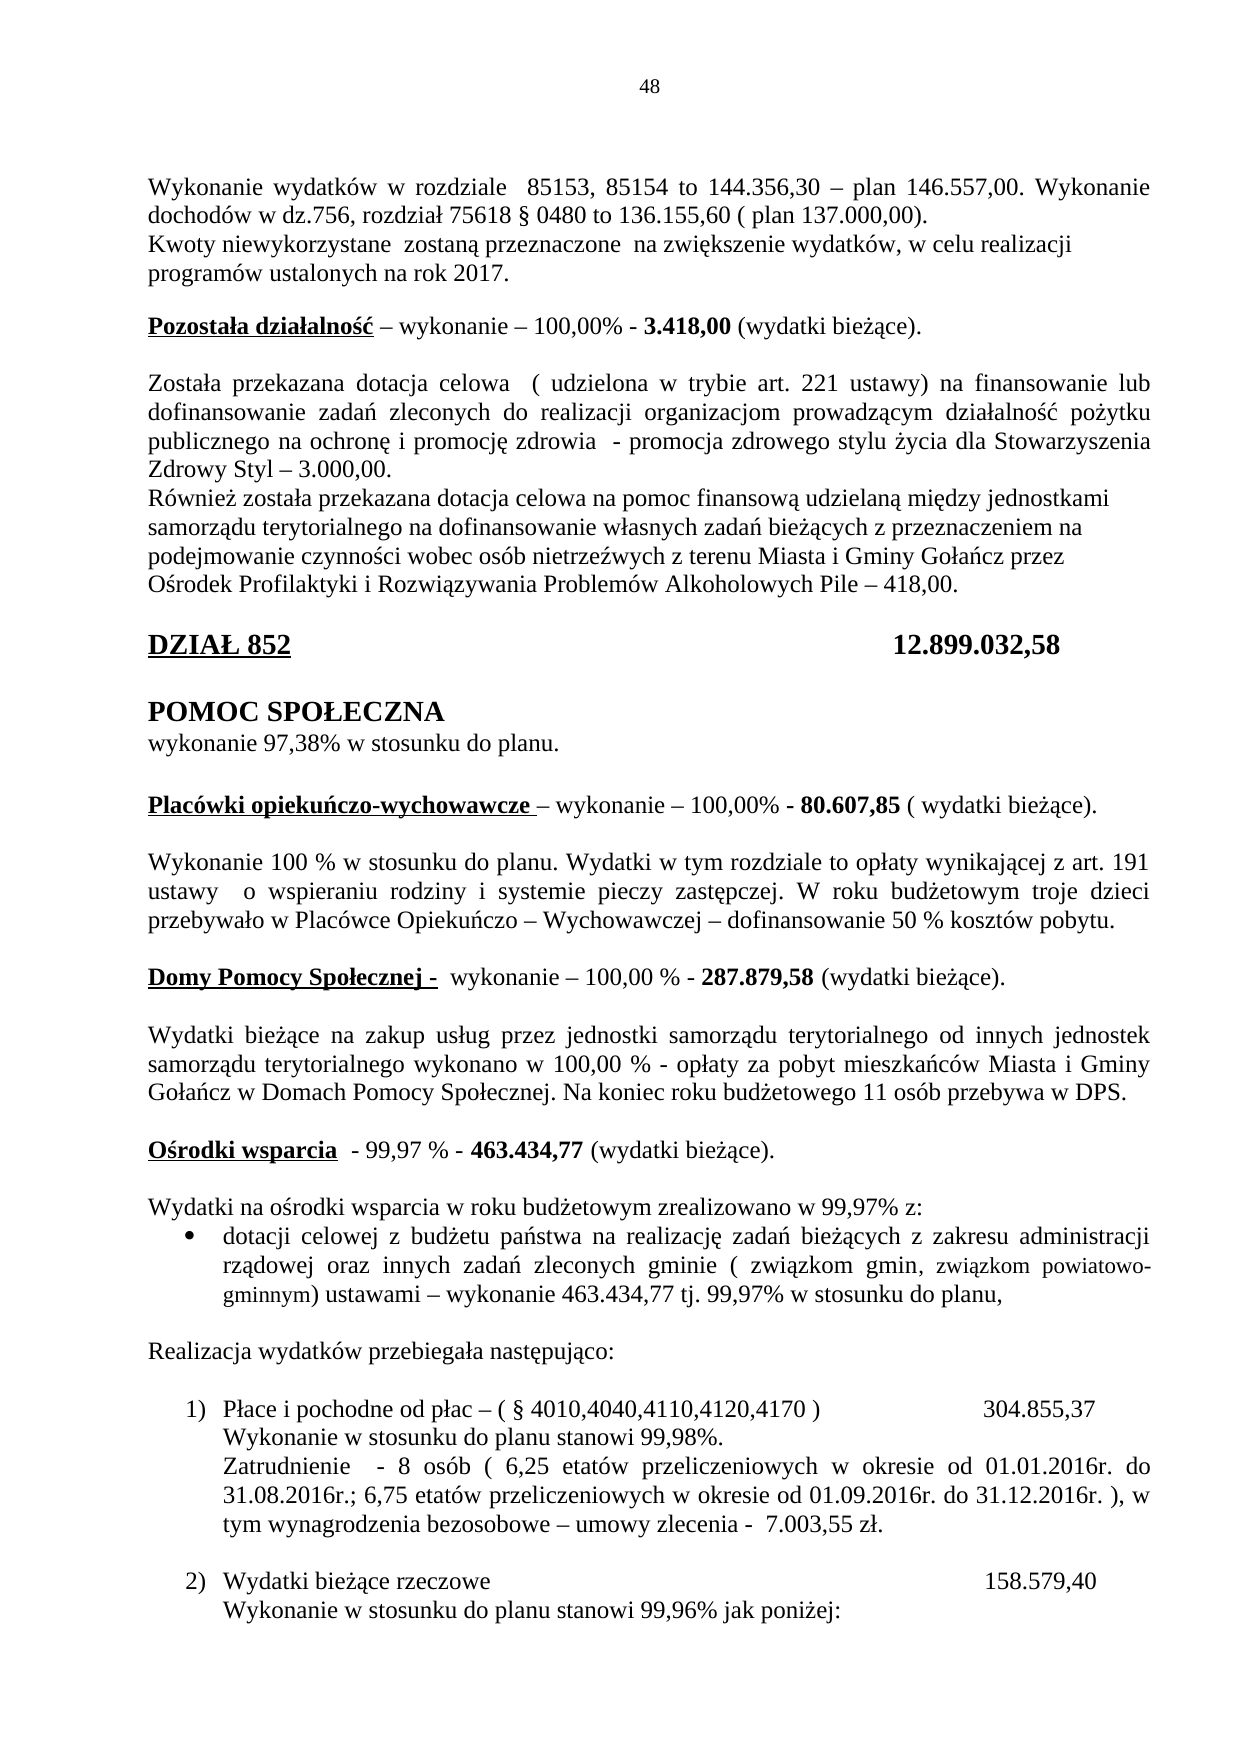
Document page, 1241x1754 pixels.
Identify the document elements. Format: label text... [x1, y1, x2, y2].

text Wydatki bieżące na zakup usług przez jednostki samorządu terytorialnego od innych jednostek samorządu terytorialnego wykonano w 100,00 % - opłaty za pobyt mieszkańców Miasta i Gminy Gołańcz w Domach Pomocy Społecznej. Na koniec roku budżetowego 11 osób przebywa w DPS. [148, 1020, 1152, 1106]
list Płace i pochodne od płac – ( § 4010,4040,4110,4120,4170 ) 304.855,37 [185, 1394, 1152, 1422]
text Wykonanie 100 % w stosunku do planu. Wydatki w tym rozdziale to opłaty wynikającej z art. 191 ustawy o wspieraniu rodziny i systemie pieczy zastępczej. W roku budżetowym troje dzieci przebywało w Placówce Opiekuńczo – Wychowawczej – dofinansowanie 50 % kosztów pobytu. [148, 847, 1152, 934]
text DZIAŁ 852 12.899.032,58 [148, 627, 1152, 661]
text wykonanie 97,38% w stosunku do planu. [148, 728, 1152, 756]
text Placówki opiekuńczo-wychowawcze – wykonanie – 100,00% - 80.607,85 ( wydatki bieżące). [148, 790, 1152, 819]
text Pozostała działalność – wykonanie – 100,00% - 3.418,00 (wydatki bieżące). [148, 311, 1152, 339]
text Wykonanie w stosunku do planu stanowi 99,98%. [223, 1422, 1152, 1451]
text Realizacja wydatków przebiegała następująco: [148, 1336, 1152, 1365]
text Wykonanie w stosunku do planu stanowi 99,96% jak poniżej: [223, 1595, 1152, 1624]
list dotacji celowej z budżetu państwa na realizację zadań bieżących z zakresu administracji rządowej oraz innych zadań zleconych gminie ( związkom gmin, związkom powiatowo-gminnym) ustawami – wykonanie 463.434,77 tj. 99,97% w stosunku do planu, [185, 1221, 1152, 1307]
text Wydatki na ośrodki wsparcia w roku budżetowym zrealizowano w 99,97% z: [148, 1192, 1152, 1221]
text Kwoty niewykorzystane zostaną przeznaczone na zwiększenie wydatków, w celu realizacji programów ustalonych na rok 2017. [148, 229, 1152, 287]
text Wykonanie wydatków w rozdziale 85153, 85154 to 144.356,30 – plan 146.557,00. Wykonanie dochodów w dz.756, rozdział 75618 § 0480 to 136.155,60 ( plan 137.000,00). [148, 172, 1152, 229]
list Wydatki bieżące rzeczowe 158.579,40 [185, 1566, 1152, 1595]
text POMOC SPOŁECZNA [148, 694, 1152, 728]
text Również została przekazana dotacja celowa na pomoc finansową udzielaną między jednostkami samorządu terytorialnego na dofinansowanie własnych zadań bieżących z przeznaczeniem na podejmowanie czynności wobec osób nietrzeźwych z terenu Miasta i Gminy Gołańcz przez Ośrodek Profilaktyki i Rozwiązywania Problemów Alkoholowych Pile – 418,00. [148, 483, 1152, 598]
text Domy Pomocy Społecznej - wykonanie – 100,00 % - 287.879,58 (wydatki bieżące). [148, 962, 1152, 991]
text Zatrudnienie - 8 osób ( 6,25 etatów przeliczeniowych w okresie od 01.01.2016r. do 31.08.2016r.; 6,75 etatów przeliczeniowych w okresie od 01.09.2016r. do 31.12.2016r. ), w tym wynagrodzenia bezosobowe – umowy zlecenia - 7.003,55 zł. [223, 1451, 1152, 1537]
text Została przekazana dotacja celowa ( udzielona w trybie art. 221 ustawy) na finansowanie lub dofinansowanie zadań zleconych do realizacji organizacjom prowadzącym działalność pożytku publicznego na ochronę i promocję zdrowia - promocja zdrowego stylu życia dla Stowarzyszenia Zdrowy Styl – 3.000,00. [148, 368, 1152, 483]
text Ośrodki wsparcia - 99,97 % - 463.434,77 (wydatki bieżące). [148, 1135, 1152, 1164]
